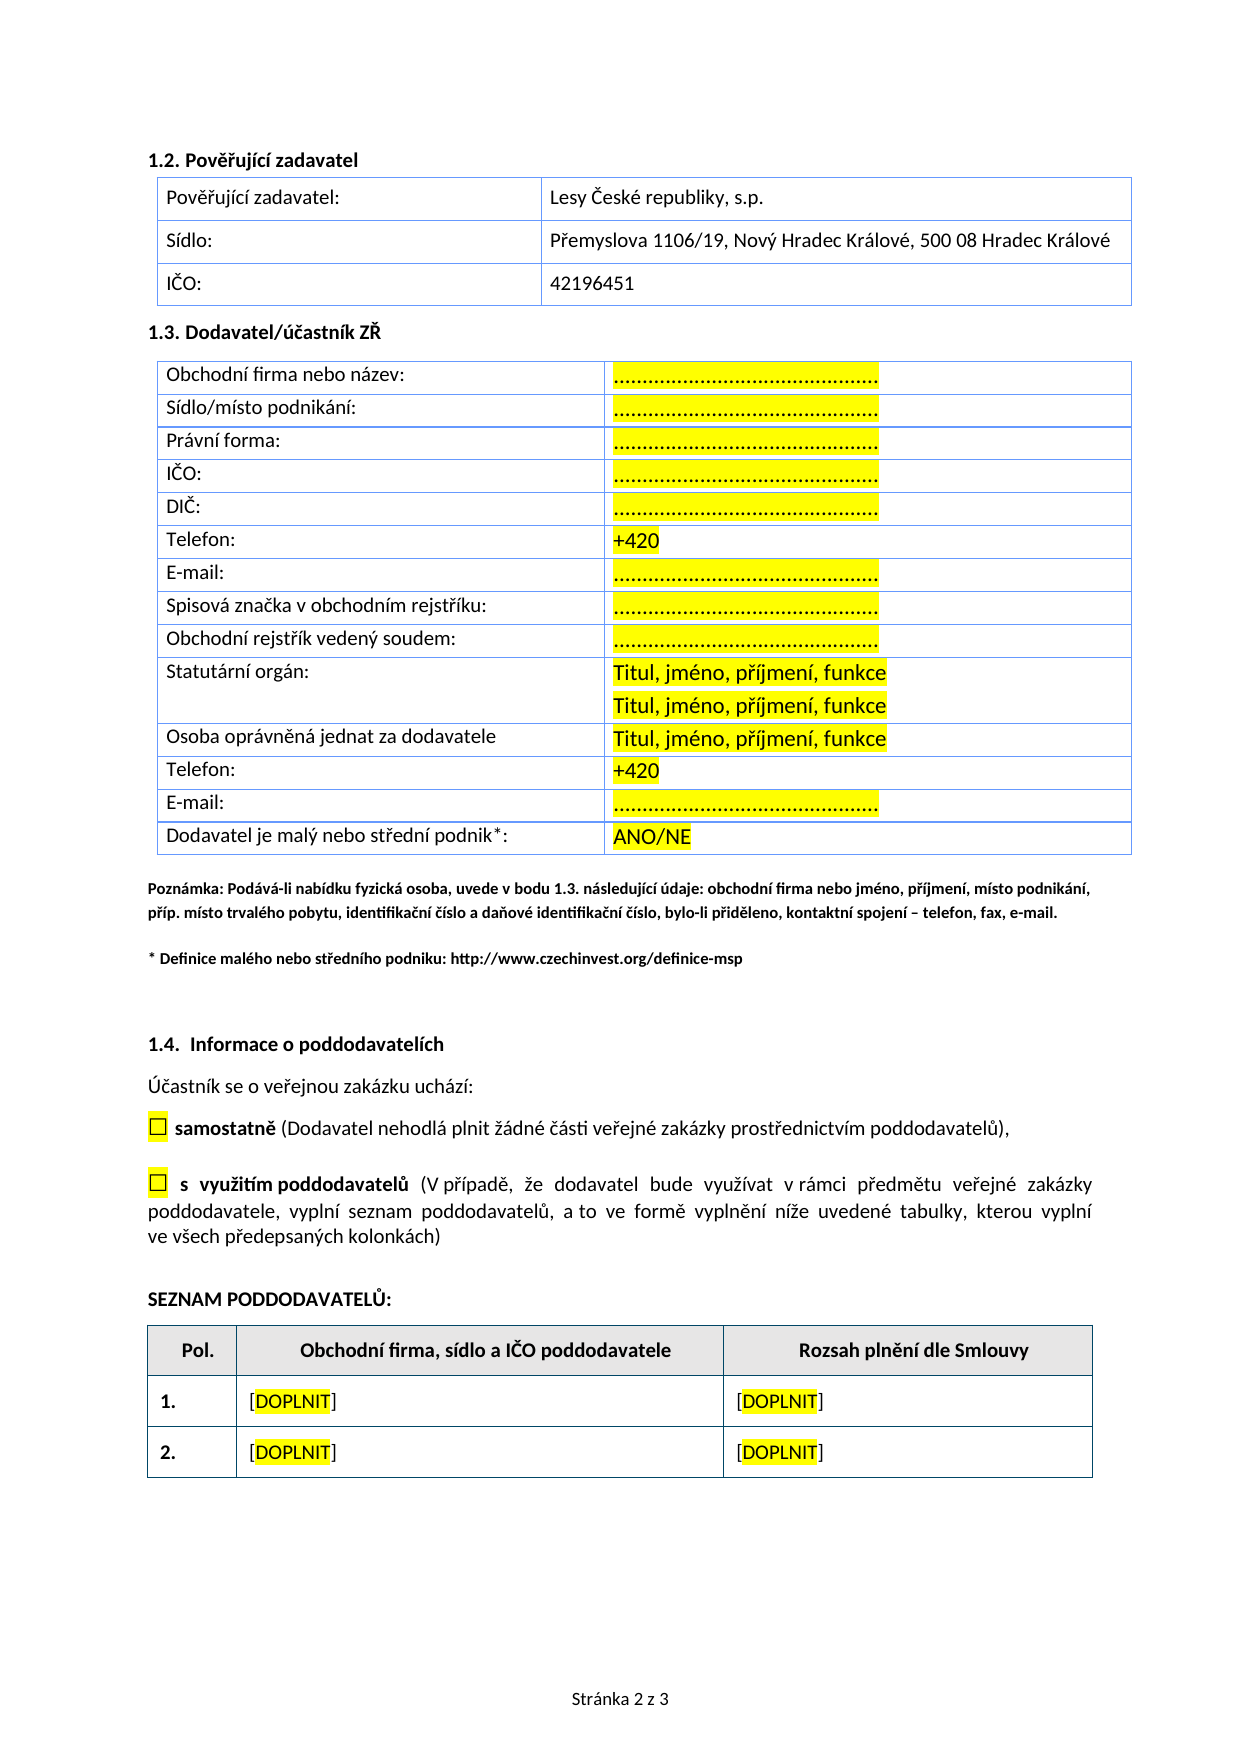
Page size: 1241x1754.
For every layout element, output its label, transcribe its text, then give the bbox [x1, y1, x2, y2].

table_cell Obchodní rejstřík vedený soudem: [158, 625, 604, 657]
table_cell .............................................. [605, 493, 1131, 525]
table_header .............................................. [605, 362, 1131, 393]
table_cell DIČ: [158, 493, 604, 525]
table_cell Titul, jméno, příjmení, funkce [605, 724, 1131, 756]
table_cell [DOPLNIT] [237, 1376, 723, 1426]
table_cell .............................................. [605, 790, 1131, 821]
text Účastník se o veřejnou zakázku uchází: [148, 1073, 1092, 1098]
table_cell +420 [605, 757, 1131, 788]
list Informace o poddodavatelích [148, 1031, 1092, 1057]
table_cell Spisová značka v obchodním rejstříku: [158, 592, 604, 624]
table_cell Titul, jméno, příjmení, funkce [605, 658, 1131, 690]
list Dodavatel/účastník ZŘ [148, 319, 1092, 344]
table_cell IČO: [158, 460, 604, 492]
table_cell .............................................. [605, 395, 1131, 426]
table_header Lesy České republiky, s.p. [542, 178, 1131, 220]
text * Definice malého nebo středního podniku: http://www.czechinvest.org/definice-msp [148, 949, 1092, 969]
table_cell +420 [605, 526, 1131, 558]
table_cell .............................................. [605, 428, 1131, 459]
table_cell Osoba oprávněná jednat za dodavatele [158, 724, 604, 756]
table_cell Dodavatel je malý nebo střední podnik*: [158, 823, 604, 854]
table_cell .............................................. [605, 592, 1131, 624]
table_cell [DOPLNIT] [724, 1376, 1092, 1426]
table_cell Sídlo/místo podnikání: [158, 395, 604, 426]
table_cell Telefon: [158, 757, 604, 788]
text Poznámka: Podává-li nabídku fyzická osoba, uvede v bodu 1.3. následující údaje: obchodní firma nebo jméno, příjmení, místo podnikání, příp. místo trvalého pobytu, identifikační číslo a daňové identifikační číslo, bylo-li přiděleno, kontaktní spojení – telefon, fax, e-mail. [148, 879, 1092, 922]
table_cell Statutární orgán: [158, 658, 604, 723]
table_cell E-mail: [158, 790, 604, 821]
table_cell E-mail: [158, 559, 604, 591]
table_cell 1. [148, 1376, 236, 1426]
table_header Obchodní firma, sídlo a IČO poddodavatele [237, 1326, 723, 1375]
table_cell Přemyslova 1106/19, Nový Hradec Králové, 500 08 Hradec Králové [542, 221, 1131, 262]
table_cell 2. [148, 1427, 236, 1477]
table_cell 42196451 [542, 264, 1131, 305]
table_cell Sídlo: [158, 221, 541, 262]
table_cell [DOPLNIT] [724, 1427, 1092, 1477]
table_cell .............................................. [605, 559, 1131, 591]
table_cell Právní forma: [158, 428, 604, 459]
table_cell IČO: [158, 264, 541, 305]
text ☐ s využitím poddodavatelů (V případě, že dodavatel bude využívat v rámci předmětu veřejné zakázky poddodavatele, vyplní seznam poddodavatelů, a to ve formě vyplnění níže uvedené tabulky, kterou vyplní ve všech předepsaných kolonkách) [148, 1167, 1092, 1249]
table_header Rozsah plnění dle Smlouvy [724, 1326, 1092, 1375]
table_cell Telefon: [158, 526, 604, 558]
table_cell .............................................. [605, 625, 1131, 657]
table_cell ANO/NE [605, 823, 1131, 854]
table_header Pol. [148, 1326, 236, 1375]
table_cell .............................................. [605, 460, 1131, 492]
text ☐ samostatně (Dodavatel nehodlá plnit žádné části veřejné zakázky prostřednictvím poddodavatelů), [168, 1111, 1092, 1142]
text SEZNAM PODDODAVATELŮ: [148, 1287, 1092, 1312]
table_header Obchodní firma nebo název: [158, 362, 604, 393]
table_cell [DOPLNIT] [237, 1427, 723, 1477]
table_cell Titul, jméno, příjmení, funkce [605, 690, 1131, 723]
list Pověřující zadavatel [148, 148, 1092, 173]
table_header Pověřující zadavatel: [158, 178, 541, 220]
